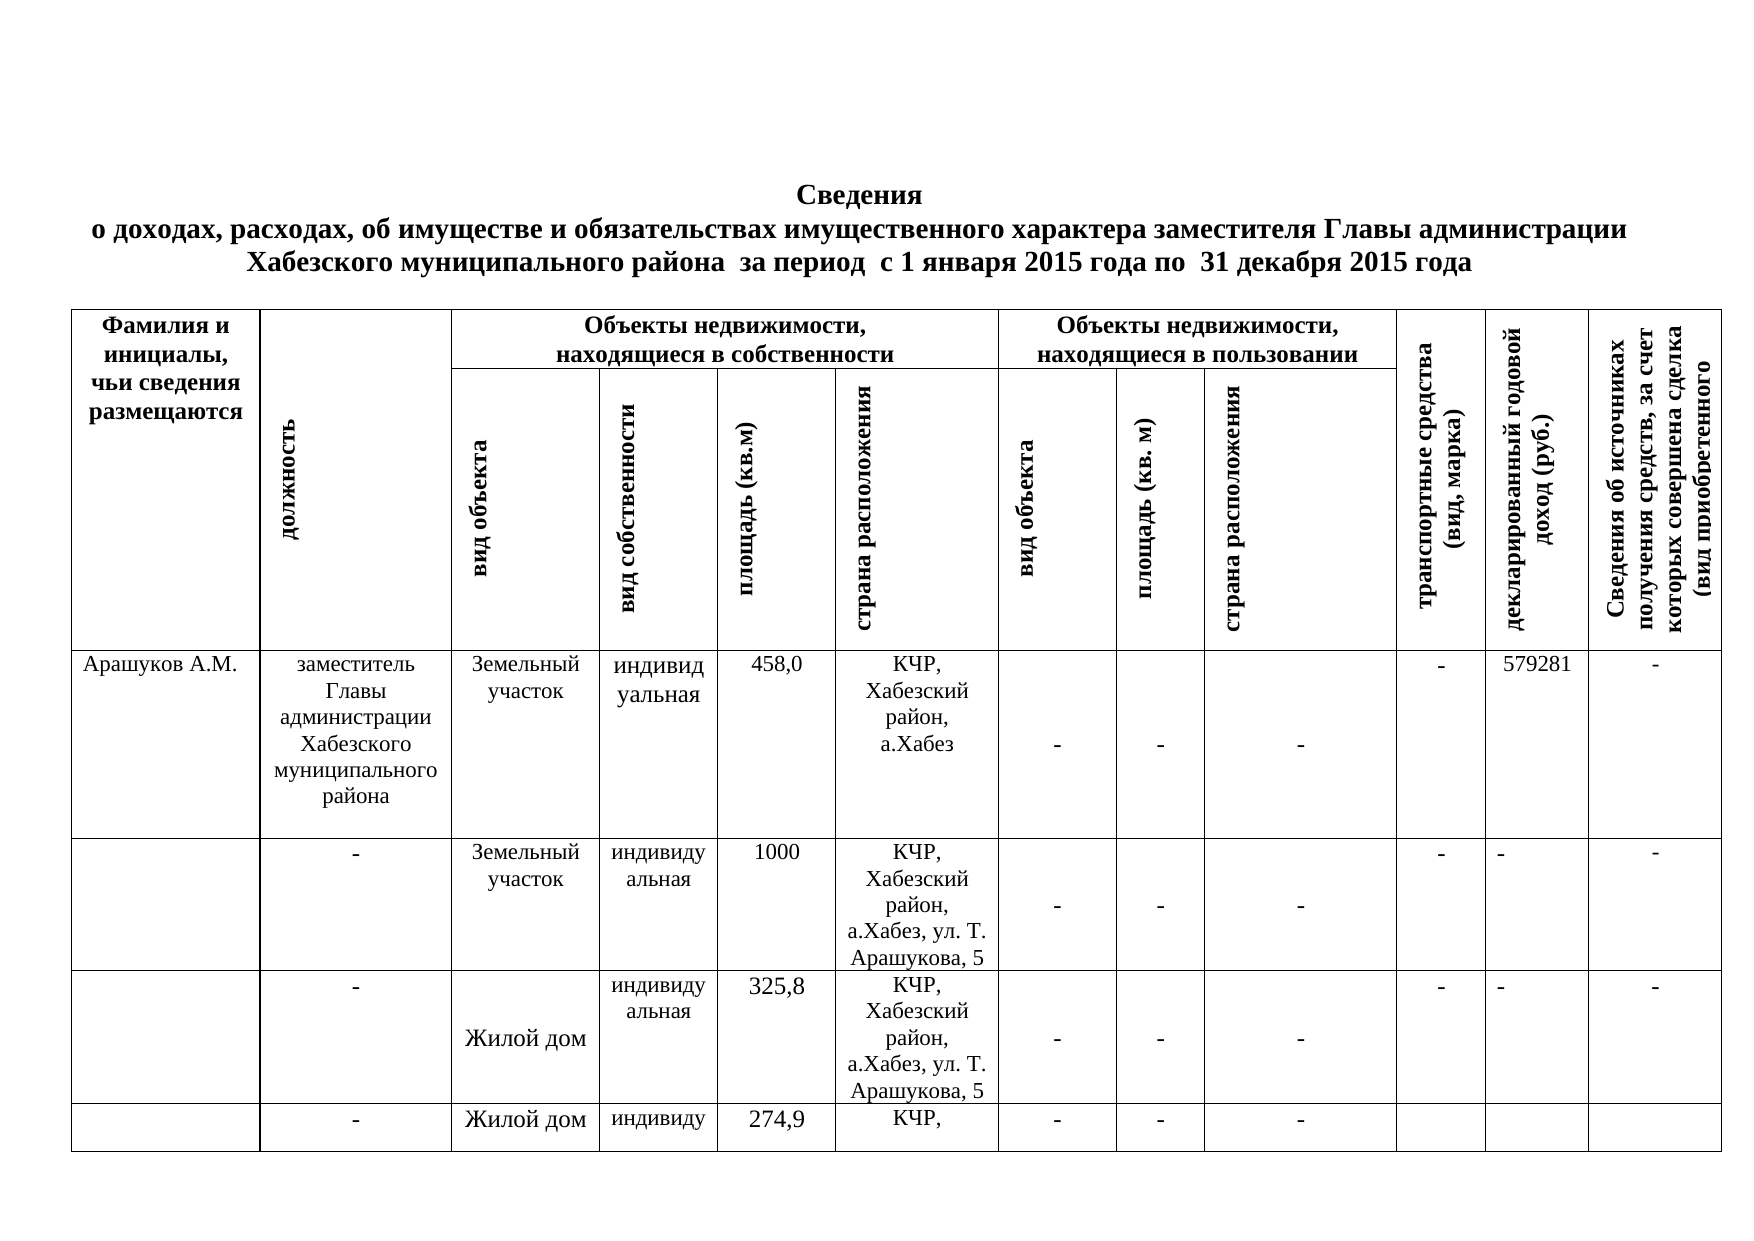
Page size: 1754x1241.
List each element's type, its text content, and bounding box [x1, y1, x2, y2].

text Сведения [83, 177, 1636, 211]
table_cell вид объекта [452, 369, 599, 649]
table_cell Жилой дом [452, 971, 599, 1103]
table_cell вид объекта [999, 369, 1116, 649]
text о доходах, расходах, об имуществе и обязательствах имущественного характера заместителя Главы администрации Хабезского муниципального района за период с 1 января 2015 года по 31 декабря 2015 года [83, 211, 1636, 278]
table_cell - [1397, 1104, 1485, 1151]
table_cell - [1397, 651, 1485, 837]
table_cell - [1117, 1104, 1204, 1151]
table_cell - [1205, 1104, 1396, 1151]
table_cell - [1589, 839, 1721, 970]
table_cell - [1486, 839, 1588, 970]
table_cell КЧР, Хабезский район, а.Хабез [836, 651, 998, 837]
table_cell - [999, 1104, 1116, 1151]
table_cell [72, 839, 259, 970]
table_cell - [1589, 971, 1721, 1103]
table_cell вид собственности [600, 369, 717, 649]
table_header Объекты недвижимости, находящиеся в собственности [452, 310, 998, 367]
table_cell - [1589, 651, 1721, 837]
table_header должность [261, 310, 451, 649]
table_header Фамилия и инициалы, чьи сведения размещаются [72, 310, 259, 649]
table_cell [836, 971, 998, 1103]
table_cell Жилой дом [452, 1104, 599, 1151]
table_cell - [261, 1104, 451, 1151]
table_cell - [1397, 839, 1485, 970]
table_cell 1000 [718, 839, 835, 970]
table_cell страна расположения [836, 369, 998, 649]
table_cell индивидуальная [600, 651, 717, 837]
table_cell 458,0 [718, 651, 835, 837]
table_cell - [999, 651, 1116, 837]
table_cell Земельный участок [452, 839, 599, 970]
table_cell - [999, 971, 1116, 1103]
table_cell 274,9 [718, 1104, 835, 1151]
table_header Сведения об источниках получения средств, за счет которых совершена сделка (вид приобретенного имущества, источники) [1589, 310, 1721, 649]
table_cell [72, 1104, 259, 1151]
table_cell - [1117, 651, 1204, 837]
table_cell - [1486, 1104, 1588, 1151]
table_cell площадь (кв.м) [718, 369, 835, 649]
table_cell КЧР, Хабезский район, а.Хабез, ул. Т. Арашукова, 5 [836, 839, 998, 970]
table_cell заместитель Главы администрации Хабезского муниципального района [261, 651, 451, 837]
table_cell - [999, 839, 1116, 970]
table_cell - [1486, 971, 1588, 1103]
table_cell - [1397, 971, 1485, 1103]
table_cell - [1589, 1104, 1721, 1151]
table_cell - [1117, 971, 1204, 1103]
table_cell [72, 971, 259, 1103]
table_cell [836, 1104, 998, 1151]
table_cell 579281 [1486, 651, 1588, 837]
table_cell Земельный участок [452, 651, 599, 837]
table_cell индивидуальная [600, 839, 717, 970]
table_cell - [261, 839, 451, 970]
table_cell индивидуальная [600, 971, 717, 1103]
table_cell страна расположения [1205, 369, 1396, 649]
table_cell - [1205, 651, 1396, 837]
table_header Объекты недвижимости, находящиеся в пользовании [999, 310, 1396, 367]
table_cell индивидуальная [600, 1104, 717, 1151]
table_header декларированный годовой доход (руб.) [1486, 310, 1588, 649]
table_cell площадь (кв. м) [1117, 369, 1204, 649]
table_cell 325,8 [718, 971, 835, 1103]
table_cell - [261, 971, 451, 1103]
table_cell - [1117, 839, 1204, 970]
table_header транспортные средства (вид, марка) [1397, 310, 1485, 649]
table_cell - [1205, 971, 1396, 1103]
table_cell Арашуков А.М. [72, 651, 259, 837]
table_cell - [1205, 839, 1396, 970]
